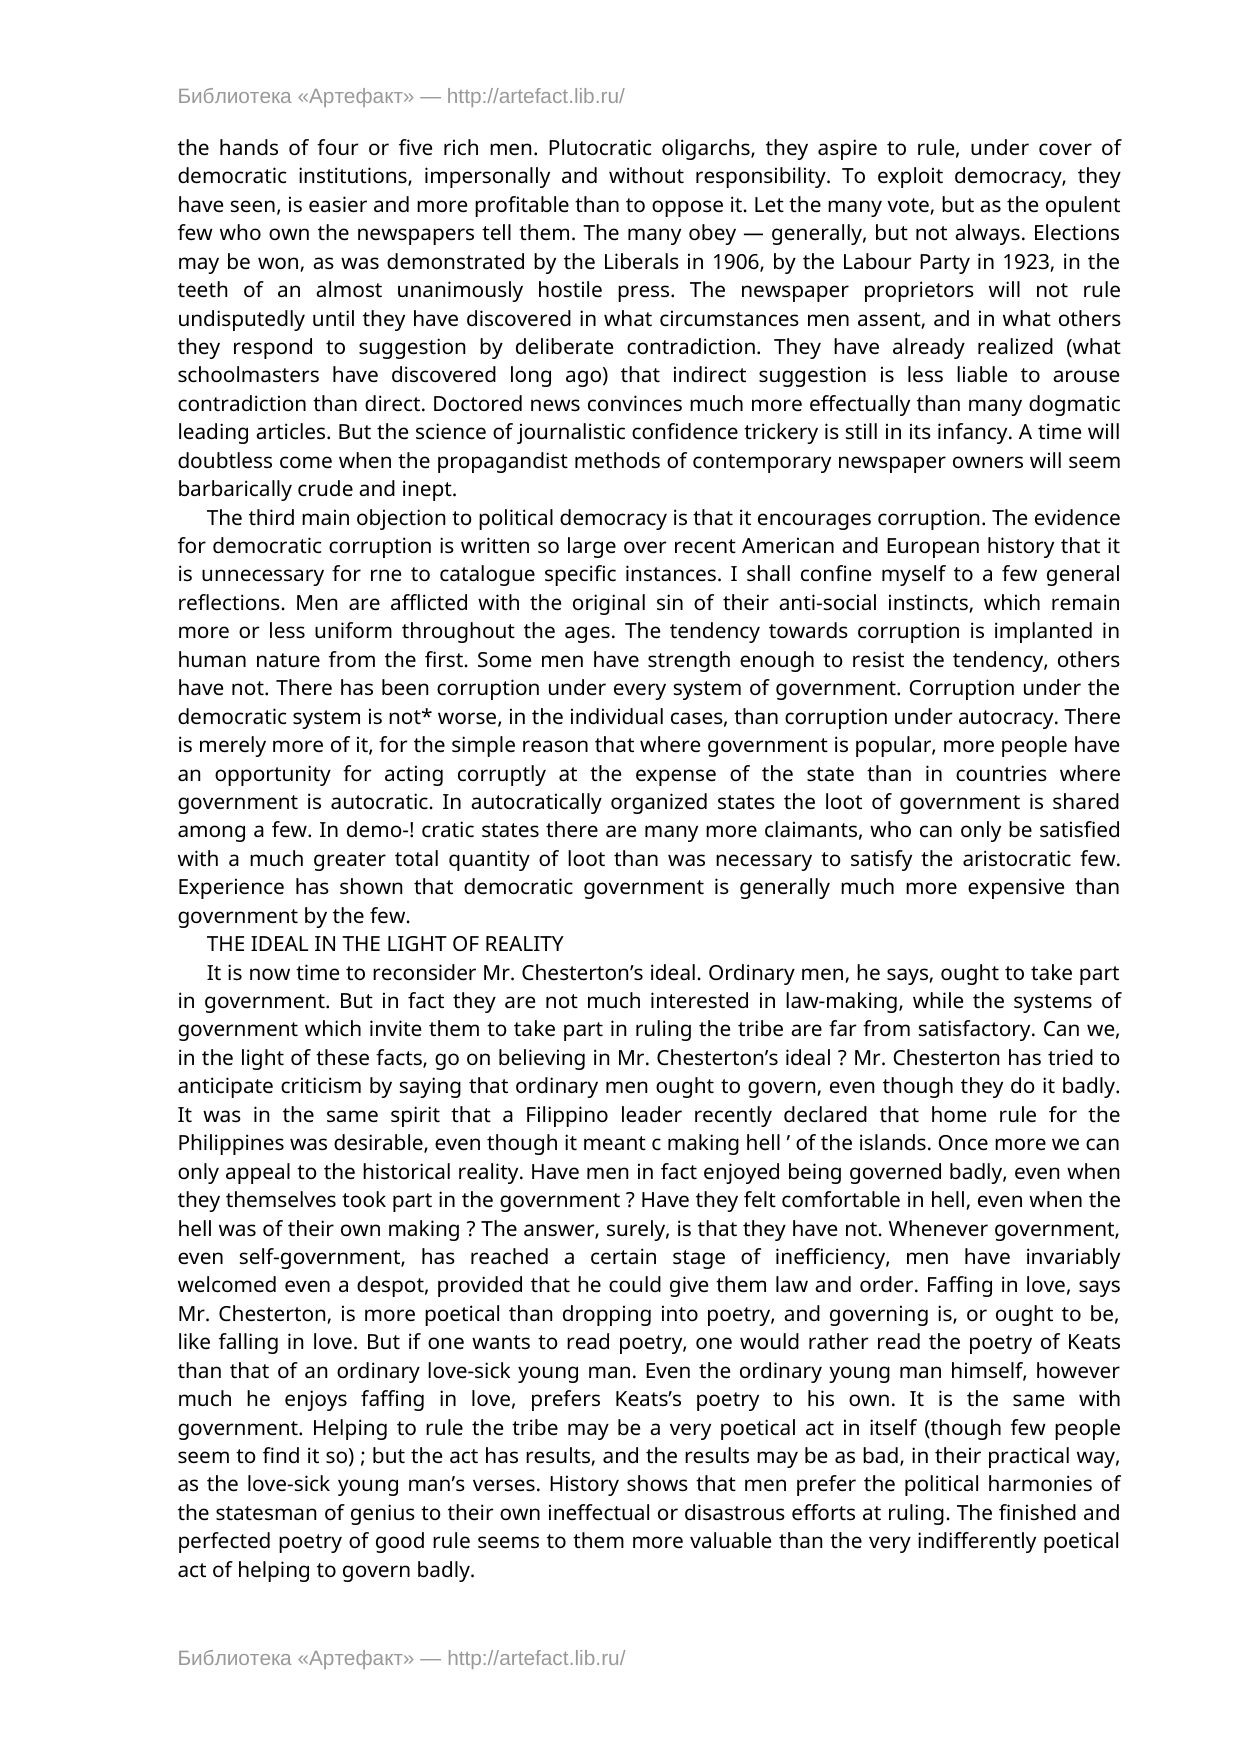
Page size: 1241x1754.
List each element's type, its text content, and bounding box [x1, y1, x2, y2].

text It is now time to reconsider Mr. Chesterton’s ideal. Ordinary men, he says, ought to take part in government. But in fact they are not much interested in law-making, while the systems of government which invite them to take part in ruling the tribe are far from satisfactory. Can we, in the light of these facts, go on believing in Mr. Chesterton’s ideal ? Mr. Chesterton has tried to anticipate criticism by saying that ordinary men ought to govern, even though they do it badly. It was in the same spirit that a Filippino leader recently declared that home rule for the Philippines was desirable, even though it meant c making hell ’ of the islands. Once more we can only appeal to the historical reality. Have men in fact enjoyed being governed badly, even when they themselves took part in the government ? Have they felt comfortable in hell, even when the hell was of their own making ? The answer, surely, is that they have not. Whenever government, even self-government, has reached a certain stage of inefficiency, men have invariably welcomed even a despot, provided that he could give them law and order. Faffing in love, says Mr. Chesterton, is more poetical than dropping into poetry, and governing is, or ought to be, like falling in love. But if one wants to read poetry, one would rather read the poetry of Keats than that of an ordinary love-sick young man. Even the ordinary young man himself, however much he enjoys faffing in love, prefers Keats’s poetry to his own. It is the same with government. Helping to rule the tribe may be a very poetical act in itself (though few people seem to find it so) ; but the act has results, and the results may be as bad, in their practical way, as the love-sick young man’s verses. History shows that men prefer the political harmonies of the statesman of genius to their own ineffectual or disastrous efforts at ruling. The finished and perfected poetry of good rule seems to them more valuable than the very indifferently poetical act of helping to govern badly. [177, 958, 1122, 1583]
text The third main objection to political democracy is that it encourages corruption. The evidence for democratic corruption is written so large over recent American and European history that it is unnecessary for rne to catalogue specific instances. I shall confine myself to a few general reflections. Men are afflicted with the original sin of their anti-social instincts, which remain more or less uniform throughout the ages. The tendency towards corruption is implanted in human nature from the first. Some men have strength enough to resist the tendency, others have not. There has been corruption under every system of government. Corruption under the democratic system is not* worse, in the individual cases, than corruption under autocracy. There is merely more of it, for the simple reason that where government is popular, more people have an opportunity for acting corruptly at the expense of the state than in countries where government is autocratic. In autocratically organized states the loot of government is shared among a few. In demo-! cratic states there are many more claimants, who can only be satisfied with a much greater total quantity of loot than was necessary to satisfy the aristocratic few. Experience has shown that democratic government is generally much more expensive than government by the few. [177, 503, 1122, 929]
text THE IDEAL IN THE LIGHT OF REALITY [177, 929, 1122, 958]
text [177, 133, 1122, 503]
